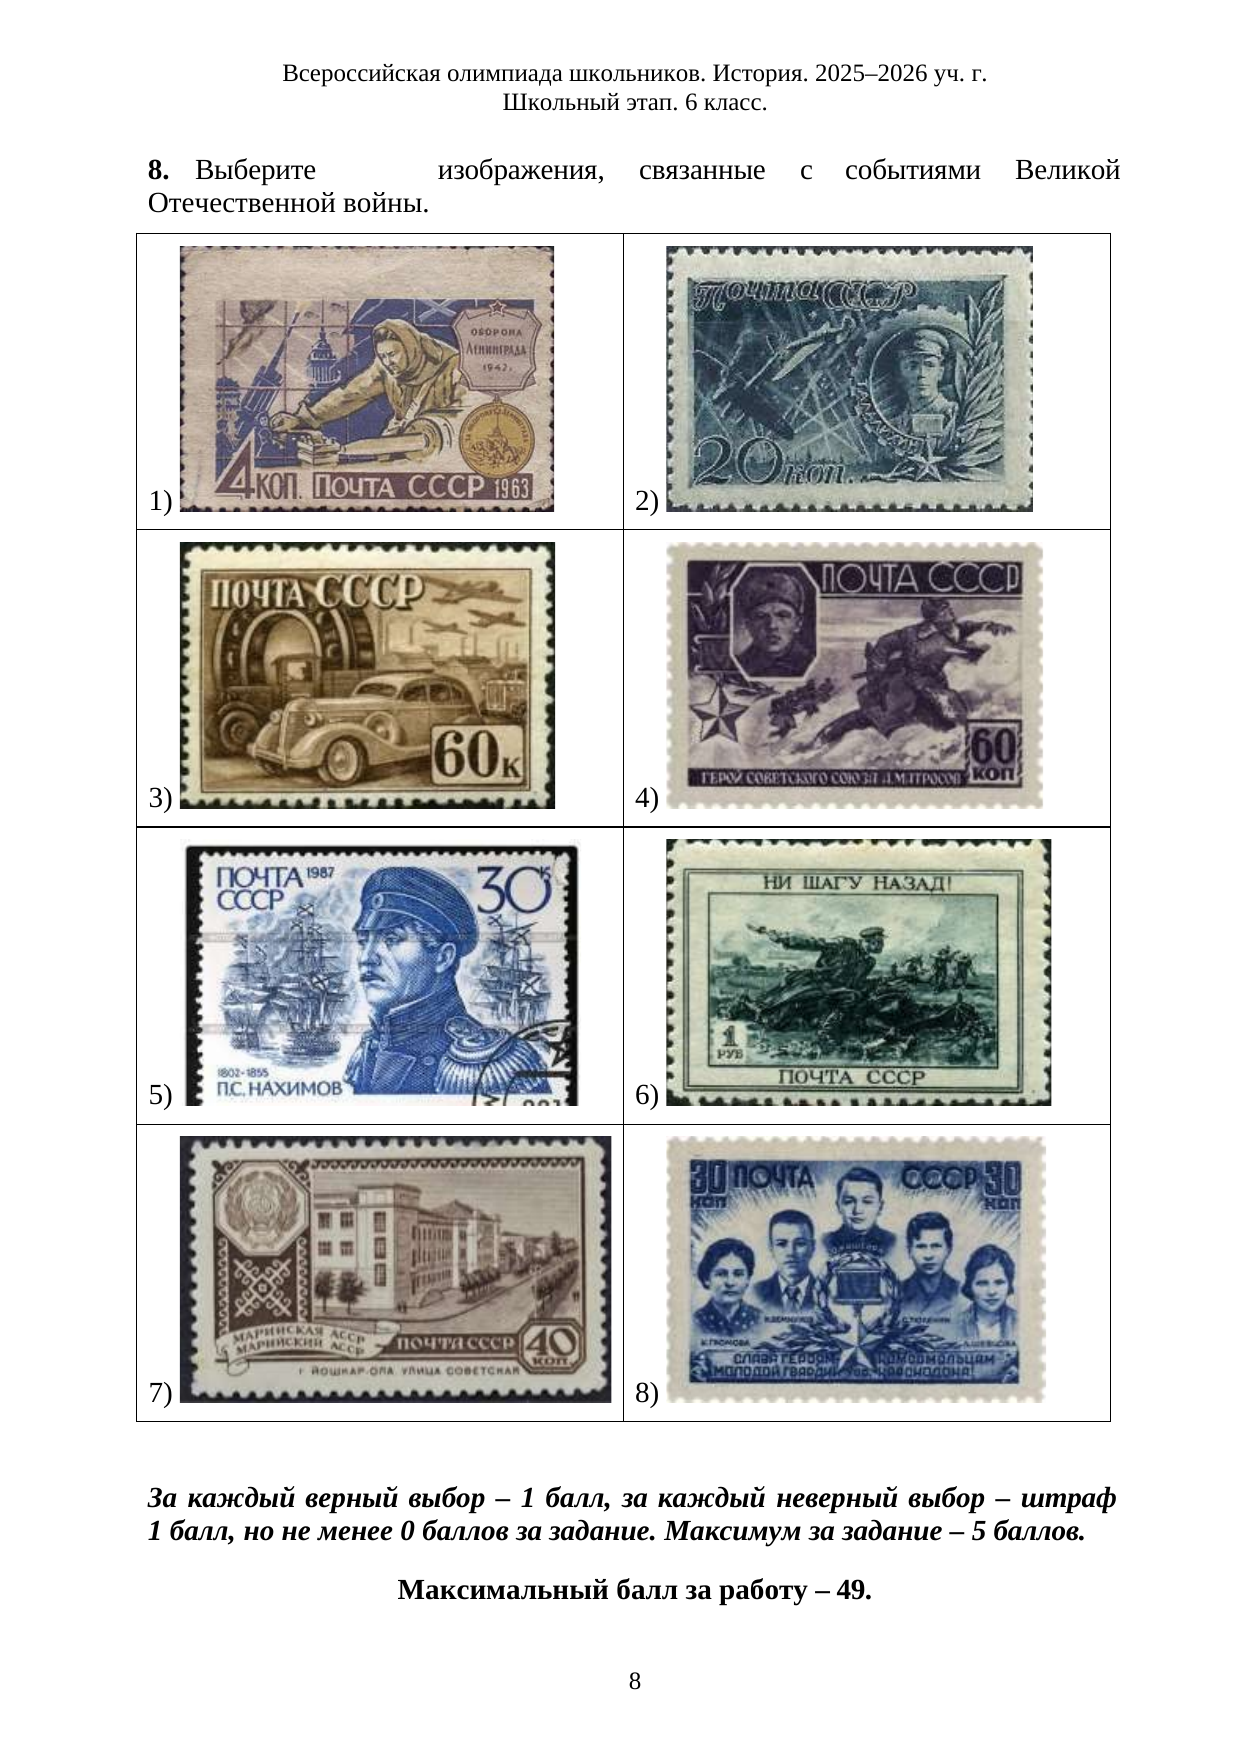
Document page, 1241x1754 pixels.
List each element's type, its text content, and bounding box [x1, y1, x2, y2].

table_cell 4) [624, 530, 1110, 826]
picture [179, 542, 556, 809]
table_cell 7) [137, 1125, 623, 1421]
picture [666, 542, 1044, 809]
table_cell 5) [137, 828, 623, 1123]
picture [179, 839, 582, 1106]
table_header 1) [137, 234, 623, 529]
picture [666, 1136, 1047, 1403]
text За каждый верный выбор – 1 балл, за каждый неверный выбор – штраф [148, 1481, 1137, 1514]
picture [666, 839, 1052, 1106]
picture [179, 1136, 612, 1403]
table_cell 8) [624, 1125, 1110, 1421]
list 8. Выберите изображения, связанные с событиями Великой Отечественной войны. [148, 152, 1122, 219]
table_cell 3) [137, 530, 623, 826]
picture [179, 246, 555, 512]
picture [666, 246, 1033, 512]
text 1 балл, но не менее 0 баллов за задание. Максимум за задание – 5 баллов. [148, 1514, 1137, 1548]
text Максимальный балл за работу – 49. [232, 1572, 1037, 1606]
table_cell 6) [624, 828, 1110, 1123]
table_header 2) [624, 234, 1110, 529]
